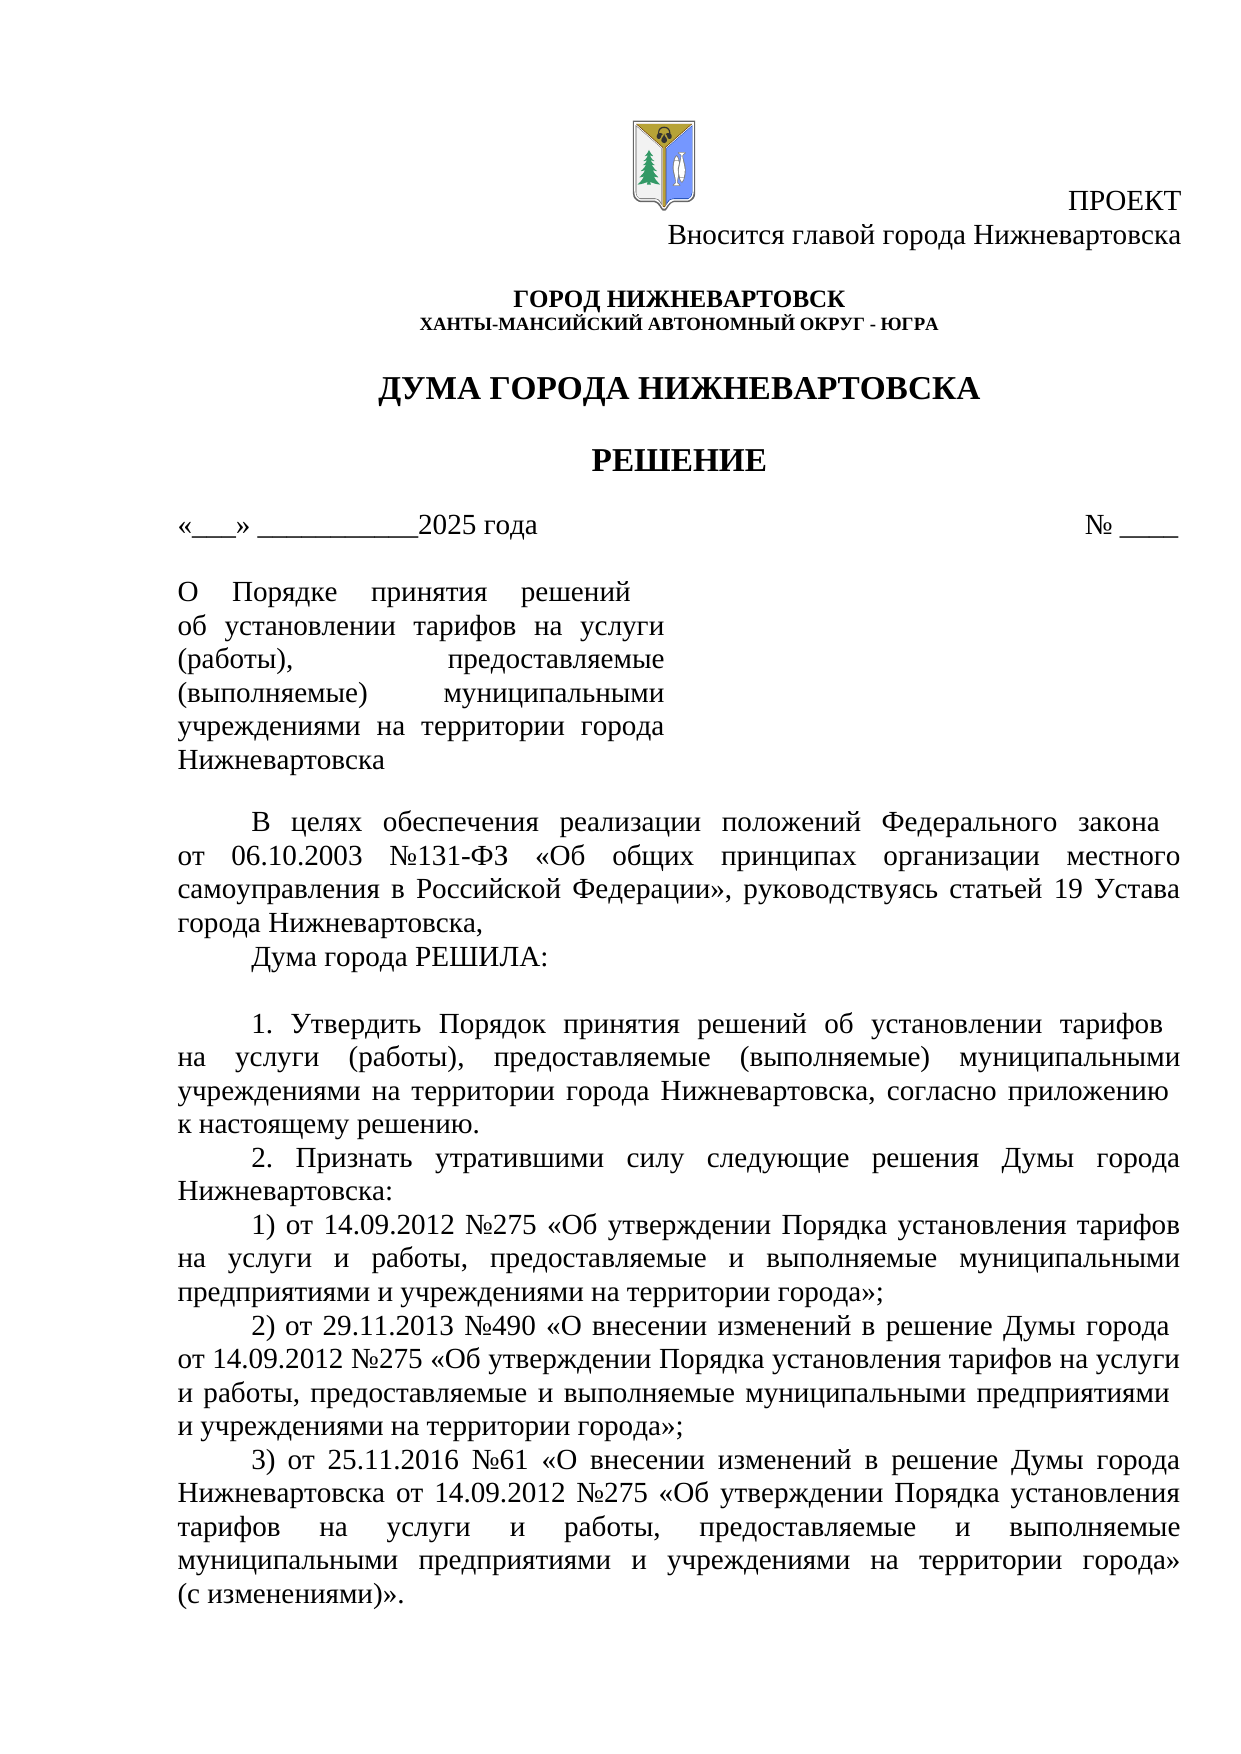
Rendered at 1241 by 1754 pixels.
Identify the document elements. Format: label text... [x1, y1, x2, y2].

text 1) от 14.09.2012 №275 «Об утверждении Порядка установления тарифов на услуги и работы, предоставляемые и выполняемые муниципальными предприятиями и учреждениями на территории города»; [177, 1207, 1181, 1308]
text ХАНТЫ-МАНСИЙСКИЙ АВТОНОМНЫЙ ОКРУГ - ЮГРА [177, 313, 1181, 334]
text ДУМА ГОРОДА НИЖНЕВАРТОВСКА [177, 368, 1181, 406]
text 2) от 29.11.2013 №490 «О внесении изменений в решение Думы города от 14.09.2012 №275 «Об утверждении Порядка установления тарифов на услуги и работы, предоставляемые и выполняемые муниципальными предприятиями и учреждениями на территории города»; [177, 1308, 1181, 1442]
text О Порядке принятия решений об установлении тарифов на услуги (работы), предоставляемые (выполняемые) муниципальными учреждениями на территории города Нижневартовска [177, 574, 664, 775]
text Вносится главой города Нижневартовска [177, 217, 1181, 251]
text Дума города РЕШИЛА: [177, 939, 1181, 972]
text ПРОЕКТ [177, 121, 1181, 217]
text 1. Утвердить Порядок принятия решений об установлении тарифов на услуги (работы), предоставляемые (выполняемые) муниципальными учреждениями на территории города Нижневартовска, согласно приложению к настоящему решению. [177, 1006, 1181, 1140]
text 2. Признать утратившими силу следующие решения Думы города Нижневартовска: [177, 1140, 1181, 1207]
text 3) от 25.11.2016 №61 «О внесении изменений в решение Думы города Нижневартовска от 14.09.2012 №275 «Об утверждении Порядка установления тарифов на услуги и работы, предоставляемые и выполняемые муниципальными предприятиями и учреждениями на территории города» (с изменениями)». [177, 1442, 1181, 1609]
text РЕШЕНИЕ [177, 440, 1181, 478]
text ГОРОД НИЖНЕВАРТОВСК [177, 284, 1181, 313]
text «___» ___________2025 года № ____ [177, 507, 1181, 541]
text В целях обеспечения реализации положений Федерального закона от 06.10.2003 №131-ФЗ «Об общих принципах организации местного самоуправления в Российской Федерации», руководствуясь статьей 19 Устава города Нижневартовска, [177, 804, 1181, 939]
